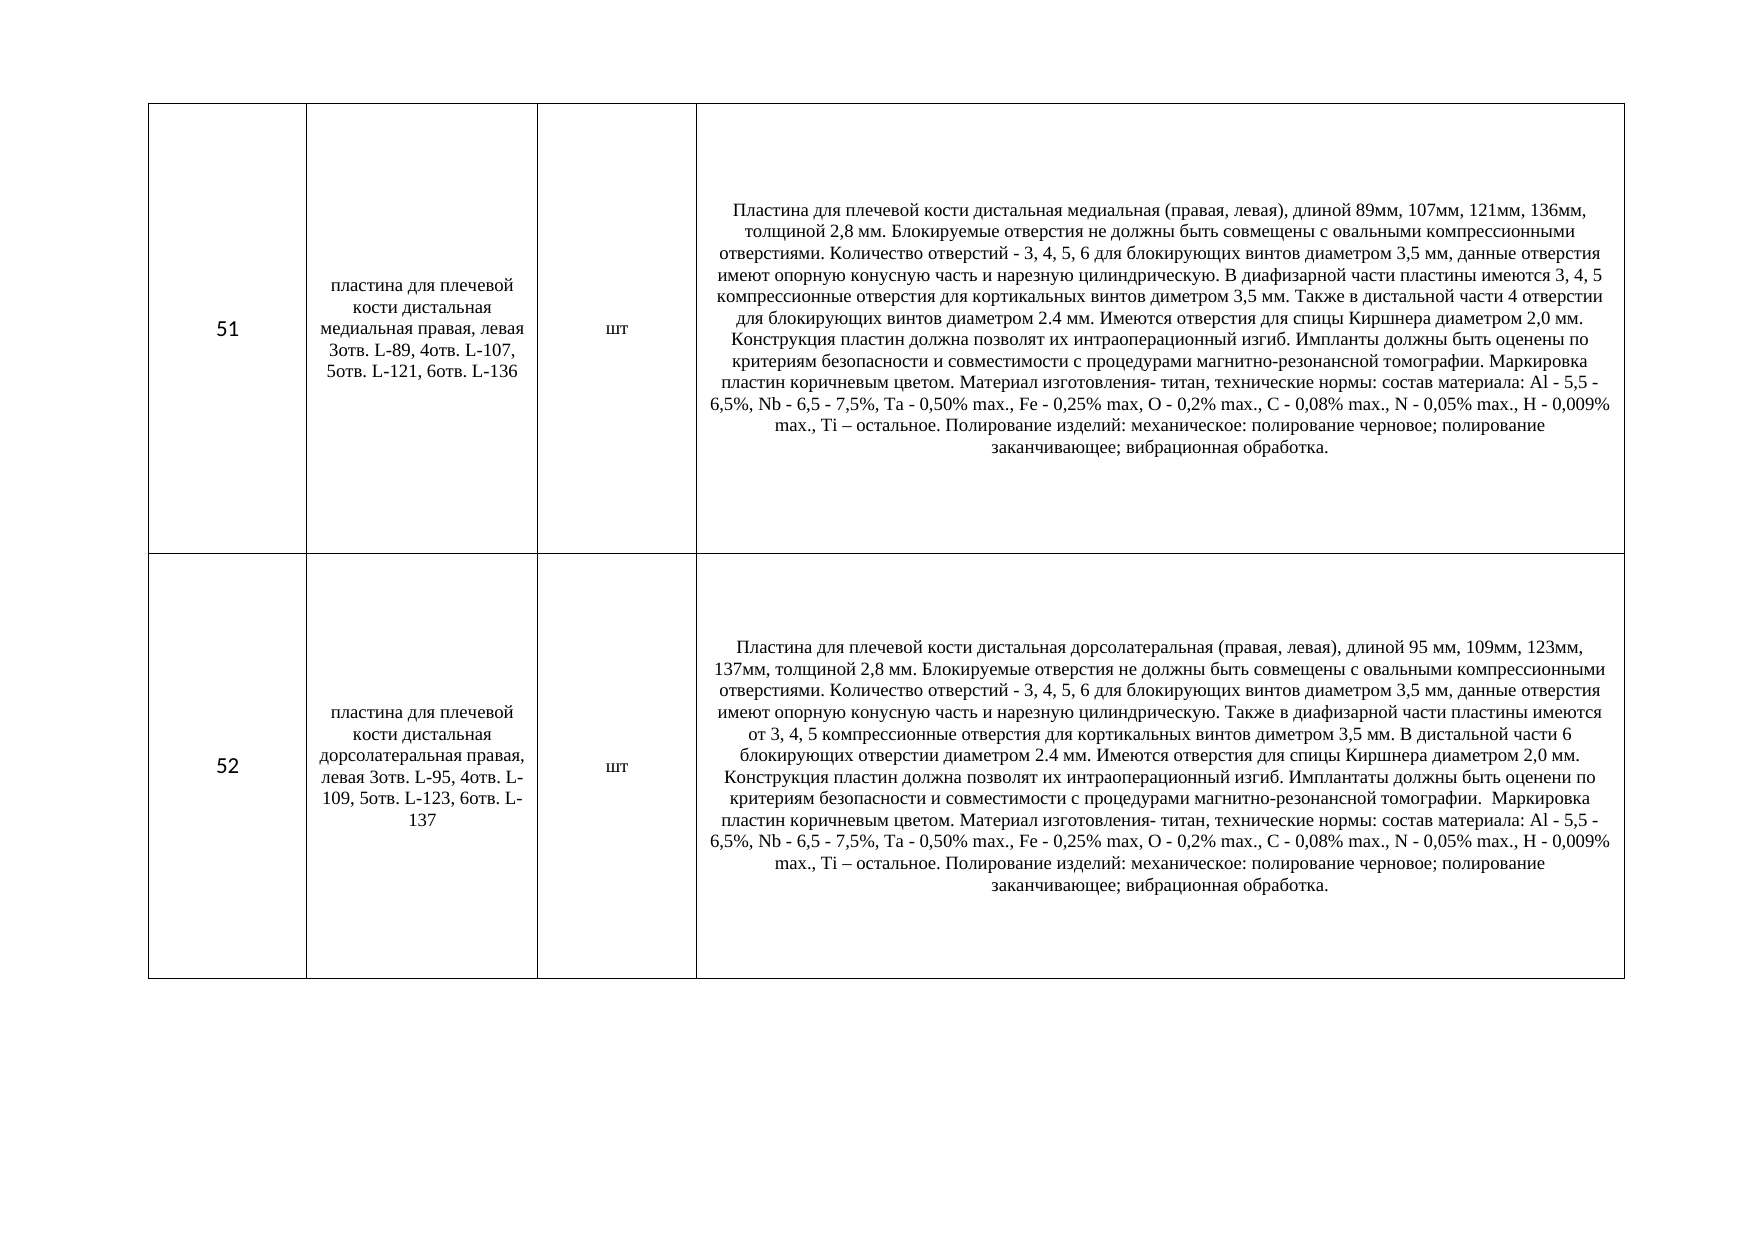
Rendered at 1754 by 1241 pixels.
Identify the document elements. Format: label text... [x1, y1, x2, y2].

table_cell пластина для плечевой кости дистальная дорсолатеральная правая, левая 3отв. L-95, 4отв. L-109, 5отв. L-123, 6отв. L-137 [307, 554, 537, 978]
table_cell пластина для плечевой кости дистальная медиальная правая, левая 3отв. L-89, 4отв. L-107, 5отв. L-121, 6отв. L-136 [307, 104, 537, 553]
table_cell 51 [149, 104, 306, 553]
table_cell шт [538, 554, 696, 978]
table_cell 52 [149, 554, 306, 978]
table_cell Пластина для плечевой кости дистальная медиальная (правая, левая), длиной 89мм, 107мм, 121мм, 136мм, толщиной 2,8 мм. Блокируемые отверстия не должны быть совмещены с овальными компрессионными отверстиями. Количество отверстий - 3, 4, 5, 6 для блокирующих винтов диаметром 3,5 мм, данные отверстия имеют опорную конусную часть и нарезную цилиндрическую. В диафизарной части пластины имеются 3, 4, 5 компрессионные отверстия для кортикальных винтов диметром 3,5 мм. Также в дистальной части 4 отверстии для блокирующих винтов диаметром 2.4 мм. Имеются отверстия для спицы Киршнера диаметром 2,0 мм. Конструкция пластин должна позволят их интраоперационный изгиб. Импланты должны быть оценены по критериям безопасности и совместимости с процедурами магнитно-резонансной томографии. Маркировка пластин коричневым цветом. Материал изготовления- титан, технические нормы: состав материала: Al - 5,5 - 6,5%, Nb - 6,5 - 7,5%, Ta - 0,50% max., Fe - 0,25% max, O - 0,2% max., C - 0,08% max., N - 0,05% max., H - 0,009% max., Ti – остальное. Полирование изделий: механическое: полирование черновое; полирование заканчивающее; вибрационная обработка. [697, 104, 1624, 553]
table_cell шт [538, 104, 696, 553]
table_cell Пластина для плечевой кости дистальная дорсолатеральная (правая, левая), длиной 95 мм, 109мм, 123мм, 137мм, толщиной 2,8 мм. Блокируемые отверстия не должны быть совмещены с овальными компрессионными отверстиями. Количество отверстий - 3, 4, 5, 6 для блокирующих винтов диаметром 3,5 мм, данные отверстия имеют опорную конусную часть и нарезную цилиндрическую. Также в диафизарной части пластины имеются от 3, 4, 5 компрессионные отверстия для кортикальных винтов диметром 3,5 мм. В дистальной части 6 блокирующих отверстии диаметром 2.4 мм. Имеются отверстия для спицы Киршнера диаметром 2,0 мм. Конструкция пластин должна позволят их интраоперационный изгиб. Имплантаты должны быть оценени по критериям безопасности и совместимости с процедурами магнитно-резонансной томографии. Маркировка пластин коричневым цветом. Материал изготовления- титан, технические нормы: состав материала: Al - 5,5 - 6,5%, Nb - 6,5 - 7,5%, Ta - 0,50% max., Fe - 0,25% max, O - 0,2% max., C - 0,08% max., N - 0,05% max., H - 0,009% max., Ti – остальное. Полирование изделий: механическое: полирование черновое; полирование заканчивающее; вибрационная обработка. [697, 554, 1624, 978]
